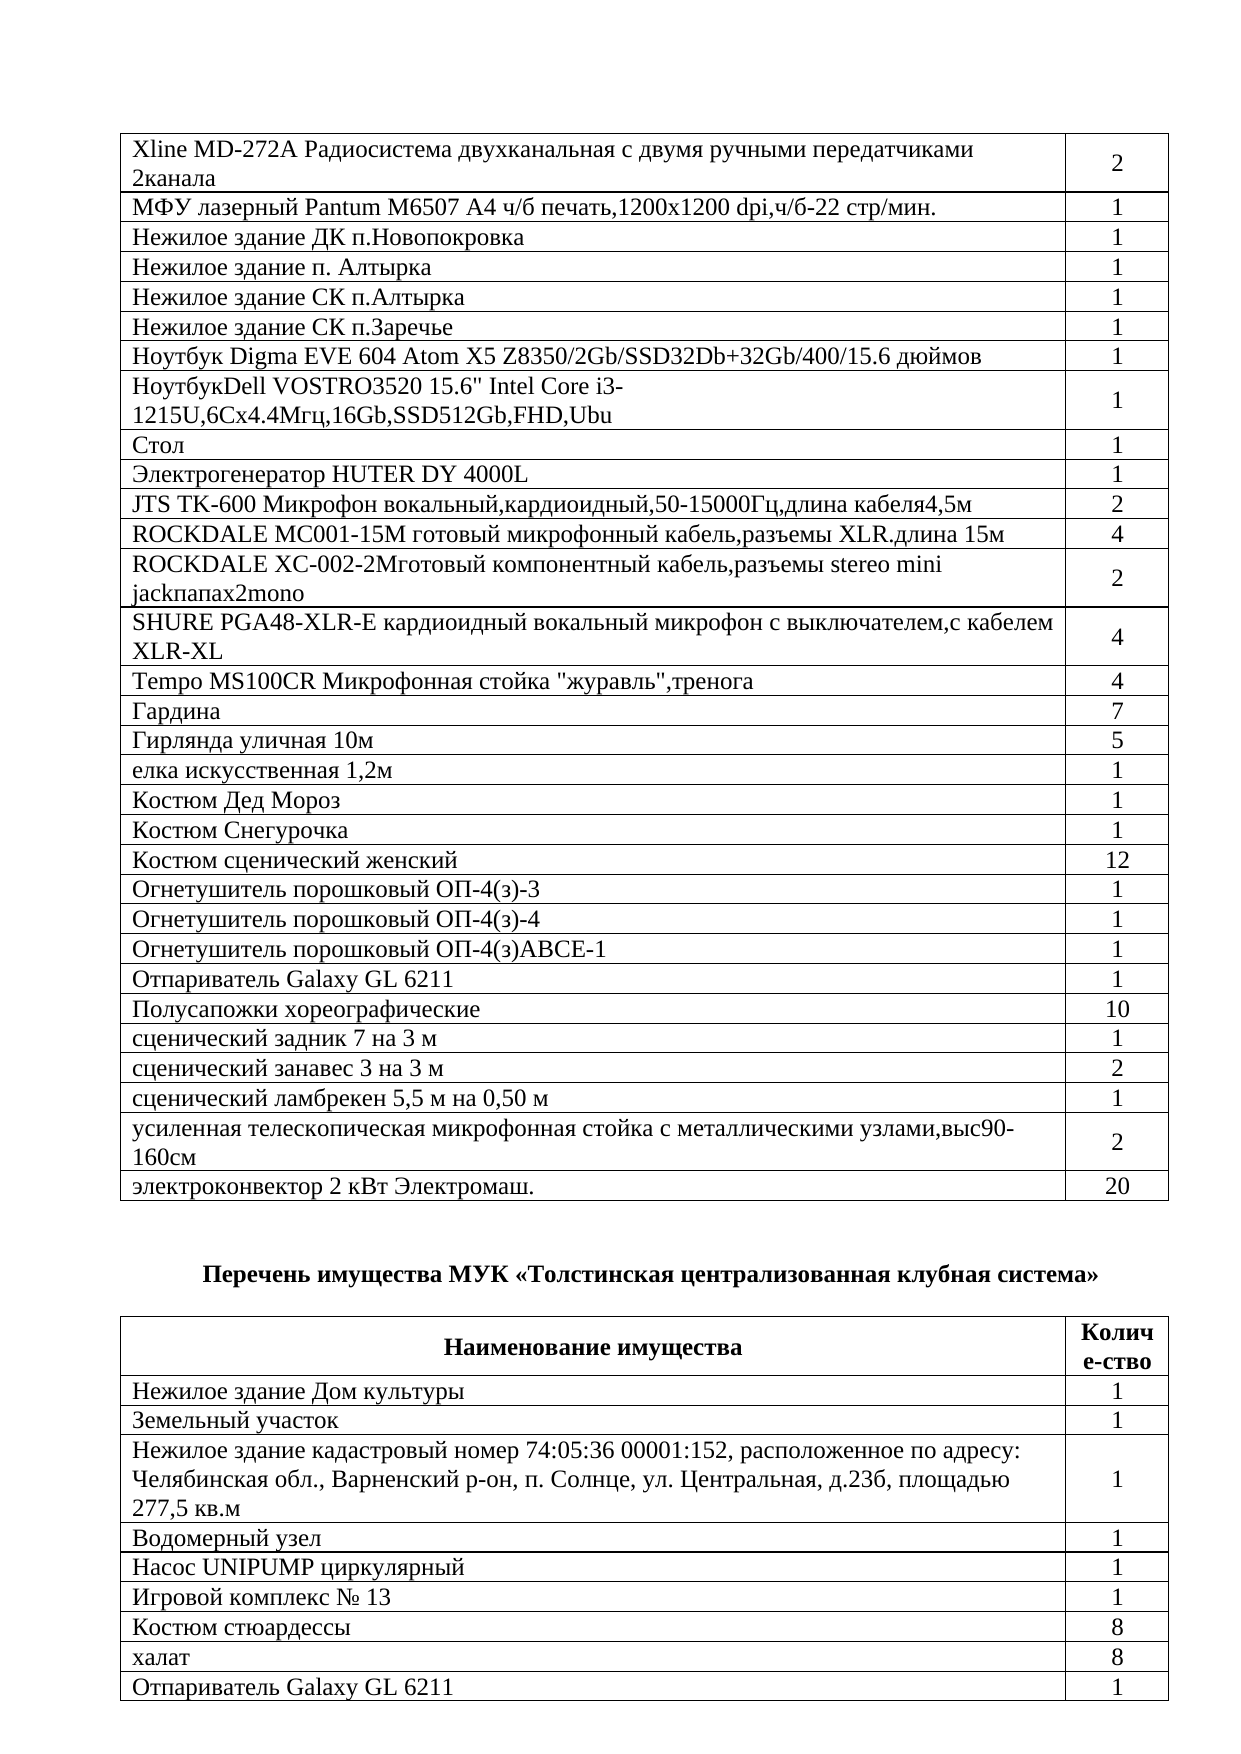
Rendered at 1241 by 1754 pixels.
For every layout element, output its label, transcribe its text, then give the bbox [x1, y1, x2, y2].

table_cell Нежилое здание Дом культуры [121, 1376, 1065, 1404]
table_cell Игровой комплекс № 13 [121, 1582, 1065, 1611]
table_cell Насос UNIPUMP циркулярный [121, 1553, 1065, 1581]
table_cell 1 [1066, 371, 1168, 429]
table_cell 1 [1066, 1406, 1168, 1434]
table_cell Гирлянда уличная 10м [121, 726, 1065, 754]
table_cell Отпариватель Galaxy GL 6211 [121, 1672, 1065, 1700]
table_cell Костюм сценический женский [121, 845, 1065, 873]
table_cell 4 [1066, 608, 1168, 665]
table_cell 1 [1066, 1435, 1168, 1522]
table_cell 2 [1066, 549, 1168, 606]
table_cell 7 [1066, 696, 1168, 724]
table_cell 1 [1066, 1553, 1168, 1581]
table_cell 2 [1066, 1113, 1168, 1170]
table_cell 1 [1066, 755, 1168, 784]
table_cell 2 [1066, 489, 1168, 518]
table_cell 1 [1066, 312, 1168, 340]
table_cell 1 [1066, 815, 1168, 844]
table_cell 1 [1066, 785, 1168, 814]
table_cell халат [121, 1642, 1065, 1671]
table_cell Полусапожки хореографические [121, 994, 1065, 1022]
table_cell сценический занавес 3 на 3 м [121, 1053, 1065, 1082]
table_cell Костюм стюардессы [121, 1612, 1065, 1641]
table_cell Костюм Снегурочка [121, 815, 1065, 844]
table_cell 12 [1066, 845, 1168, 873]
table_cell Водомерный узел [121, 1523, 1065, 1551]
table_cell SHURE PGA48-XLR-E кардиоидный вокальный микрофон с выключателем,с кабелем XLR-XL [121, 608, 1065, 665]
table_cell 10 [1066, 994, 1168, 1022]
table_cell Нежилое здание п. Алтырка [121, 252, 1065, 281]
table_cell 2 [1066, 1053, 1168, 1082]
table_cell Земельный участок [121, 1406, 1065, 1434]
table_cell сценический задник 7 на 3 м [121, 1024, 1065, 1052]
table_cell Нежилое здание СК п.Заречье [121, 312, 1065, 340]
table_cell 1 [1066, 934, 1168, 963]
table_cell 20 [1066, 1171, 1168, 1200]
table_cell 8 [1066, 1612, 1168, 1641]
table_cell JTS TK-600 Микрофон вокальный,кардиоидный,50-15000Гц,длина кабеля4,5м [121, 489, 1065, 518]
table_cell сценический ламбрекен 5,5 м на 0,50 м [121, 1083, 1065, 1112]
table_cell Нежилое здание ДК п.Новопокровка [121, 222, 1065, 251]
table_cell 1 [1066, 904, 1168, 933]
table_cell ROCKDALE MC001-15M готовый микрофонный кабель,разъемы XLR.длина 15м [121, 519, 1065, 548]
table_cell Гардина [121, 696, 1065, 724]
table_cell Ноутбук Digma EVE 604 Atom X5 Z8350/2Gb/SSD32Db+32Gb/400/15.6 дюймов [121, 341, 1065, 370]
table_cell 1 [1066, 1376, 1168, 1404]
table_cell электроконвектор 2 кВт Электромаш. [121, 1171, 1065, 1200]
table_cell 1 [1066, 1083, 1168, 1112]
table_cell НоутбукDell VOSTRO3520 15.6" Intel Core i3-1215U,6Сх4.4Мгц,16Gb,SSD512Gb,FHD,Ubu [121, 371, 1065, 429]
table_cell Отпариватель Galaxy GL 6211 [121, 964, 1065, 993]
table_cell Огнетушитель порошковый ОП-4(з)-3 [121, 875, 1065, 903]
table_cell 1 [1066, 875, 1168, 903]
table_cell 8 [1066, 1642, 1168, 1671]
table_cell Стол [121, 430, 1065, 458]
table_cell 1 [1066, 1672, 1168, 1700]
table_cell Tempo MS100CR Микрофонная стойка "журавль",тренога [121, 666, 1065, 695]
table_cell 1 [1066, 282, 1168, 311]
table_cell 5 [1066, 726, 1168, 754]
table_cell Нежилое здание кадастровый номер 74:05:36 00001:152, расположенное по адресу: Челябинская обл., Варненский p-он, п. Солнце, ул. Центральная, д.23б, площадью 277,5 кв.м [121, 1435, 1065, 1522]
table_cell 1 [1066, 341, 1168, 370]
table_cell 1 [1066, 430, 1168, 458]
text Перечень имущества МУК «Толстинская централизованная клубная система» [150, 1259, 1152, 1287]
table_cell 4 [1066, 666, 1168, 695]
table_cell Костюм Дед Мороз [121, 785, 1065, 814]
table_cell усиленная телескопическая микрофонная стойка с металлическими узлами,выс90-160см [121, 1113, 1065, 1170]
table_cell 1 [1066, 1523, 1168, 1551]
table_cell 2 [1066, 134, 1168, 191]
table_cell Нежилое здание СК п.Алтырка [121, 282, 1065, 311]
table_cell 1 [1066, 964, 1168, 993]
table_cell Xline MD-272A Радиосистема двухканальная с двумя ручными передатчиками 2канала [121, 134, 1065, 191]
table_cell Электрогенератор HUTER DY 4000L [121, 460, 1065, 488]
table_cell Огнетушитель порошковый ОП-4(з)-4 [121, 904, 1065, 933]
table_cell Огнетушитель порошковый ОП-4(з)АВСЕ-1 [121, 934, 1065, 963]
table_cell 1 [1066, 252, 1168, 281]
table_header Количе-ство [1066, 1317, 1168, 1375]
table_cell елка искусственная 1,2м [121, 755, 1065, 784]
table_header Наименование имущества [121, 1317, 1065, 1375]
table_cell 4 [1066, 519, 1168, 548]
table_cell 1 [1066, 460, 1168, 488]
table_cell 1 [1066, 193, 1168, 221]
table_cell 1 [1066, 1582, 1168, 1611]
table_cell ROCKDALE XC-002-2Mготовый компонентный кабель,разъемы stereo mini jackпапах2mono [121, 549, 1065, 606]
table_cell МФУ лазерный Pantum M6507 A4 ч/б печать,1200х1200 dpi,ч/б-22 стр/мин. [121, 193, 1065, 221]
table_cell 1 [1066, 1024, 1168, 1052]
table_cell 1 [1066, 222, 1168, 251]
